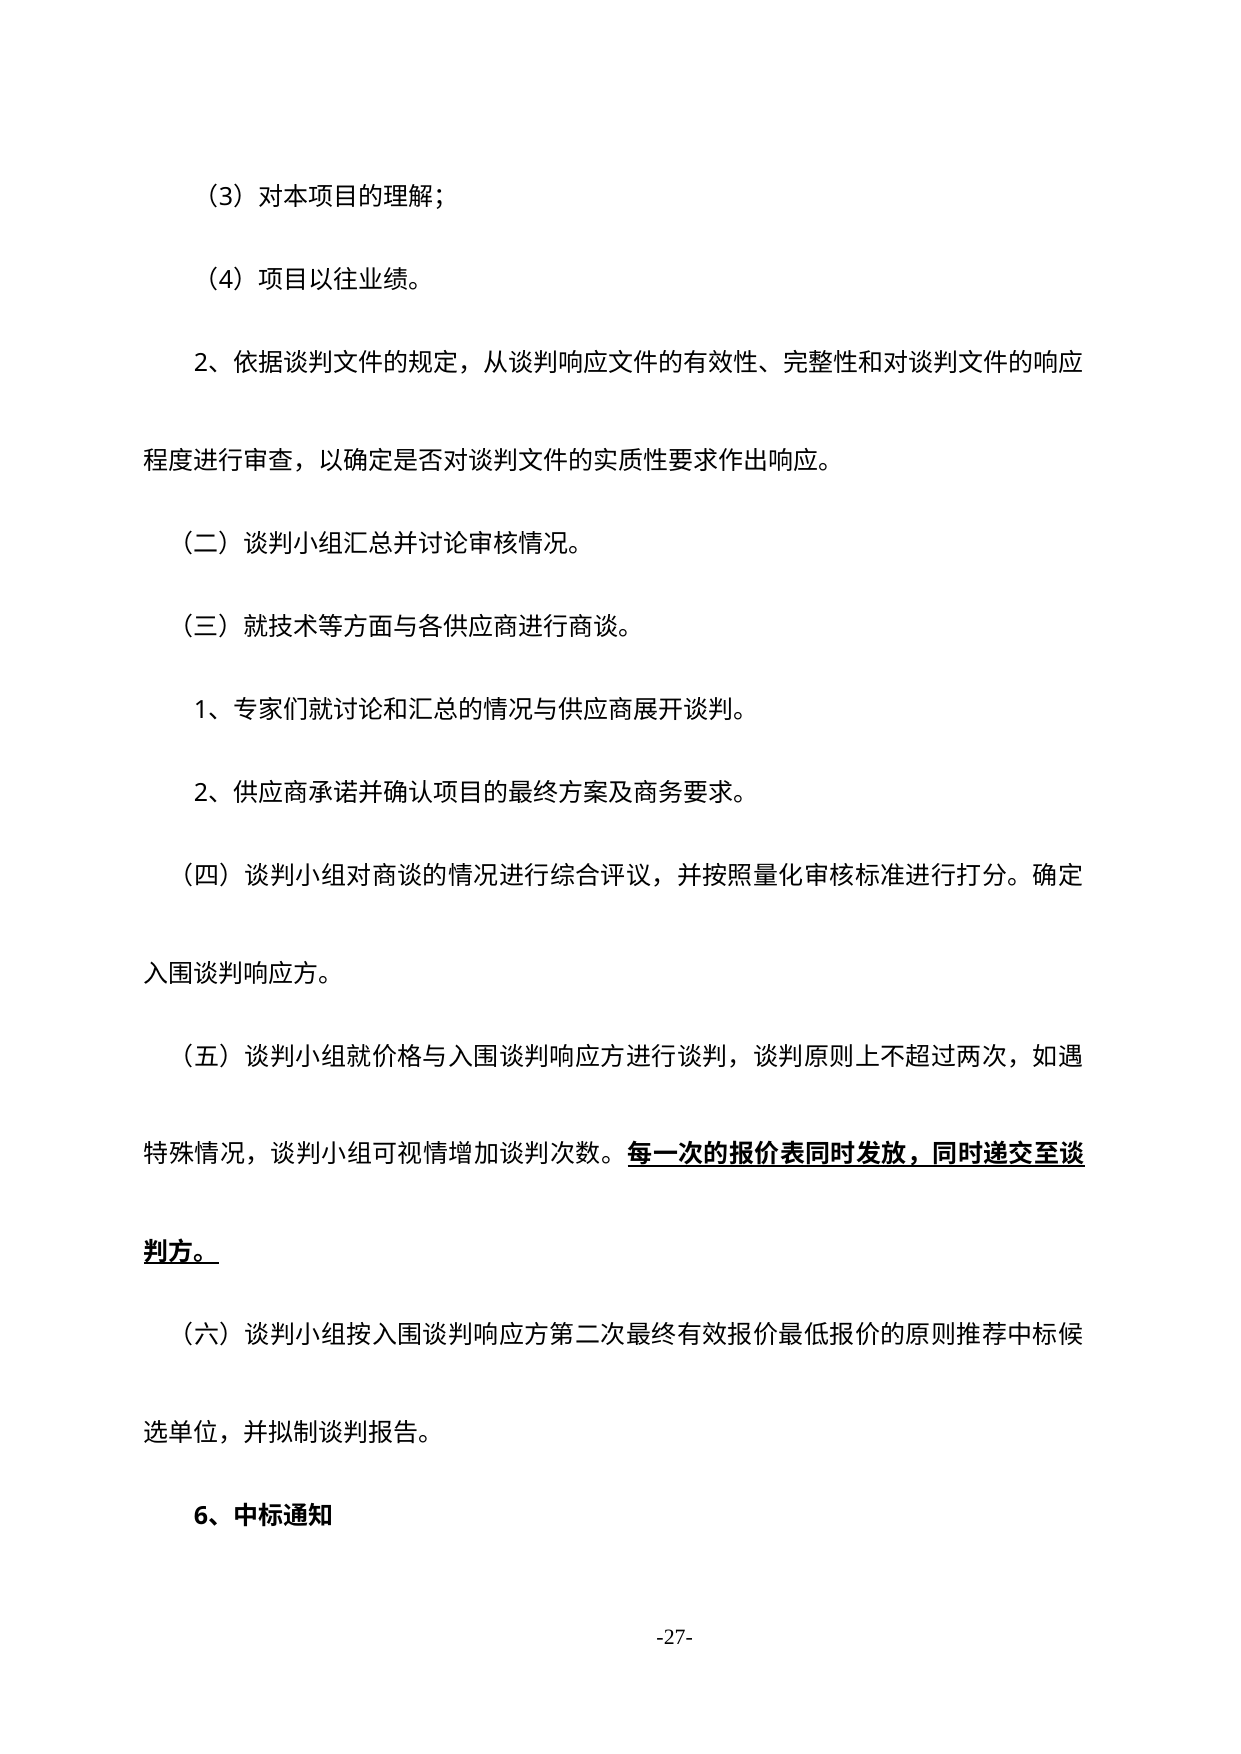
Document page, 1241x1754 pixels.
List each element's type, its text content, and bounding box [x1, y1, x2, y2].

text （3）对本项目的理解； [143, 162, 1085, 227]
text （四）谈判小组对商谈的情况进行综合评议，并按照量化审核标准进行打分。确定入围谈判响应方。 [143, 841, 1085, 1004]
text 2、依据谈判文件的规定，从谈判响应文件的有效性、完整性和对谈判文件的响应程度进行审查，以确定是否对谈判文件的实质性要求作出响应。 [143, 328, 1085, 491]
text 2、供应商承诺并确认项目的最终方案及商务要求。 [143, 758, 1085, 823]
text 6、中标通知 [143, 1481, 1085, 1546]
text （六）谈判小组按入围谈判响应方第二次最终有效报价最低报价的原则推荐中标候选单位，并拟制谈判报告。 [143, 1300, 1085, 1463]
text （五）谈判小组就价格与入围谈判响应方进行谈判，谈判原则上不超过两次，如遇特殊情况，谈判小组可视情增加谈判次数。每一次的报价表同时发放，同时递交至谈判方。 [143, 1022, 1085, 1282]
text （4）项目以往业绩。 [143, 245, 1085, 310]
text 1、专家们就讨论和汇总的情况与供应商展开谈判。 [143, 675, 1085, 740]
text （二）谈判小组汇总并讨论审核情况。 [143, 509, 1085, 574]
text （三）就技术等方面与各供应商进行商谈。 [143, 592, 1085, 657]
